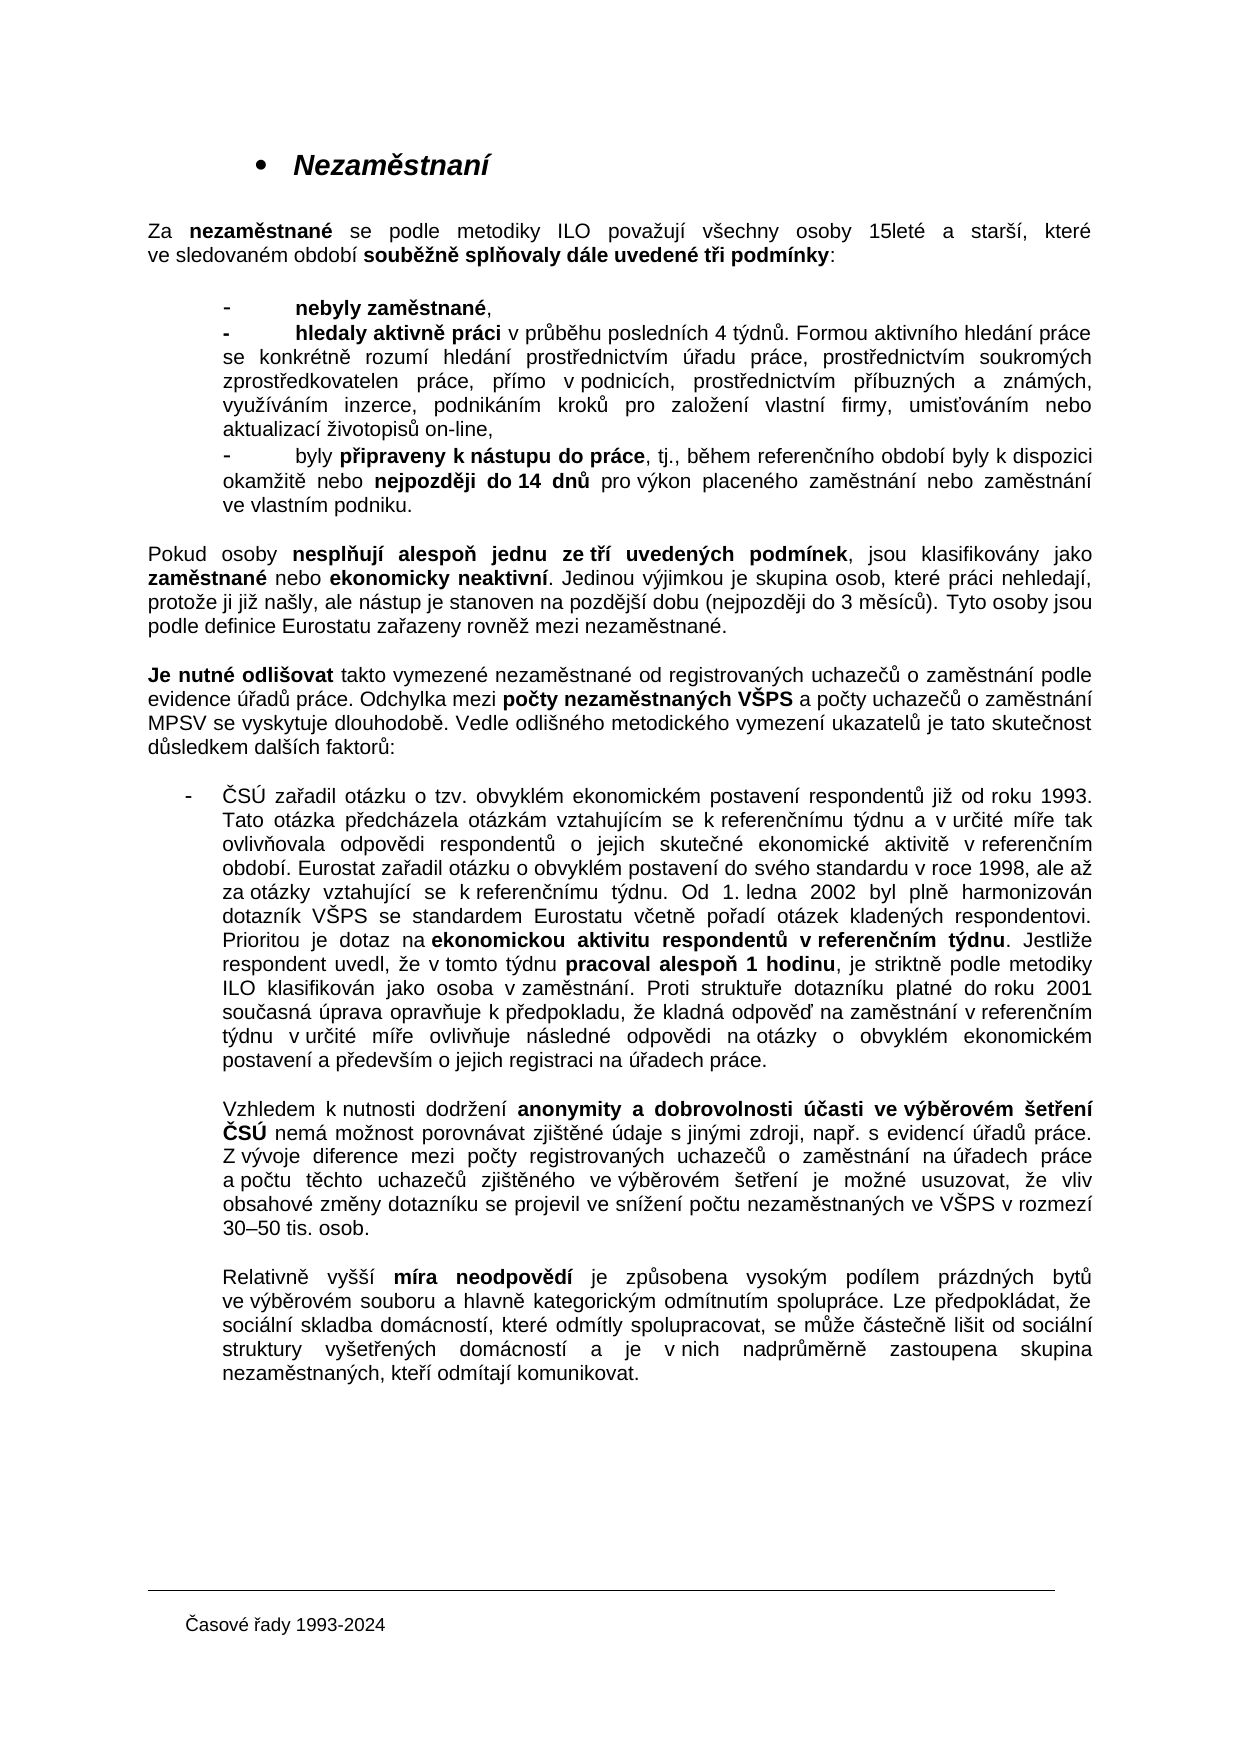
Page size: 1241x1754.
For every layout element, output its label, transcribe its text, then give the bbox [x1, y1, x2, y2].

text Vzhledem k nutnosti dodržení anonymity a dobrovolnosti účasti ve výběrovém šetření ČSÚ nemá možnost porovnávat zjištěné údaje s jinými zdroji, např. s evidencí úřadů práce. Z vývoje diference mezi počty registrovaných uchazečů o zaměstnání na úřadech práce a počtu těchto uchazečů zjištěného ve výběrovém šetření je možné usuzovat, že vliv obsahové změny dotazníku se projevil ve snížení počtu nezaměstnaných ve VŠPS v rozmezí 30–50 tis. osob. [223, 1096, 1092, 1240]
text - hledaly aktivně práci v průběhu posledních 4 týdnů. Formou aktivního hledání práce se konkrétně rozumí hledání prostřednictvím úřadu práce, prostřednictvím soukromých zprostředkovatelen práce, přímo v podnicích, prostřednictvím příbuzných a známých, využíváním inzerce, podnikáním kroků pro založení vlastní firmy, umisťováním nebo aktualizací životopisů on-line, [223, 321, 1092, 440]
text Relativně vyšší míra neodpovědí je způsobena vysokým podílem prázdných bytů ve výběrovém souboru a hlavně kategorickým odmítnutím spolupráce. Lze předpokládat, že sociální skladba domácností, které odmítly spolupracovat, se může částečně lišit od sociální struktury vyšetřených domácností a je v nich nadprůměrně zastoupena skupina nezaměstnaných, kteří odmítají komunikovat. [222, 1265, 1092, 1385]
text Pokud osoby nesplňují alespoň jednu ze tří uvedených podmínek, jsou klasifikovány jako zaměstnané nebo ekonomicky neaktivní. Jedinou výjimkou je skupina osob, které práci nehledají, protože ji již našly, ale nástup je stanoven na pozdější dobu (nejpozději do 3 měsíců). Tyto osoby jsou podle definice Eurostatu zařazeny rovněž mezi nezaměstnané. [148, 542, 1092, 638]
text Je nutné odlišovat takto vymezené nezaměstnané od registrovaných uchazečů o zaměstnání podle evidence úřadů práce. Odchylka mezi počty nezaměstnaných VŠPS a počty uchazečů o zaměstnání MPSV se vyskytuje dlouhodobě. Vedle odlišného metodického vymezení ukazatelů je tato skutečnost důsledkem dalších faktorů: [148, 663, 1092, 759]
text - byly připraveny k nástupu do práce, tj., během referenčního období byly k dispozici okamžitě nebo nejpozději do 14 dnů pro výkon placeného zaměstnání nebo zaměstnání ve vlastním podniku. [223, 440, 1092, 517]
list Nezaměstnaní [256, 148, 1092, 181]
list ČSÚ zařadil otázku o tzv. obvyklém ekonomickém postavení respondentů již od roku 1993. Tato otázka předcházela otázkám vztahujícím se k referenčnímu týdnu a v určité míře tak ovlivňovala odpovědi respondentů o jejich skutečné ekonomické aktivitě v referenčním období. Eurostat zařadil otázku o obvyklém postavení do svého standardu v roce 1998, ale až za otázky vztahující se k referenčnímu týdnu. Od 1. ledna 2002 byl plně harmonizován dotazník VŠPS se standardem Eurostatu včetně pořadí otázek kladených respondentovi. Prioritou je dotaz na ekonomickou aktivitu respondentů v referenčním týdnu. Jestliže respondent uvedl, že v tomto týdnu pracoval alespoň 1 hodinu, je striktně podle metodiky ILO klasifikován jako osoba v zaměstnání. Proti struktuře dotazníku platné do roku 2001 současná úprava opravňuje k předpokladu, že kladná odpověď na zaměstnání v referenčním týdnu v určité míře ovlivňuje následné odpovědi na otázky o obvyklém ekonomickém postavení a především o jejich registraci na úřadech práce. [185, 784, 1092, 1071]
text Za nezaměstnané se podle metodiky ILO považují všechny osoby 15leté a starší, které ve sledovaném období souběžně splňovaly dále uvedené tři podmínky: [148, 219, 1092, 267]
text - nebyly zaměstnané, [223, 292, 1092, 321]
